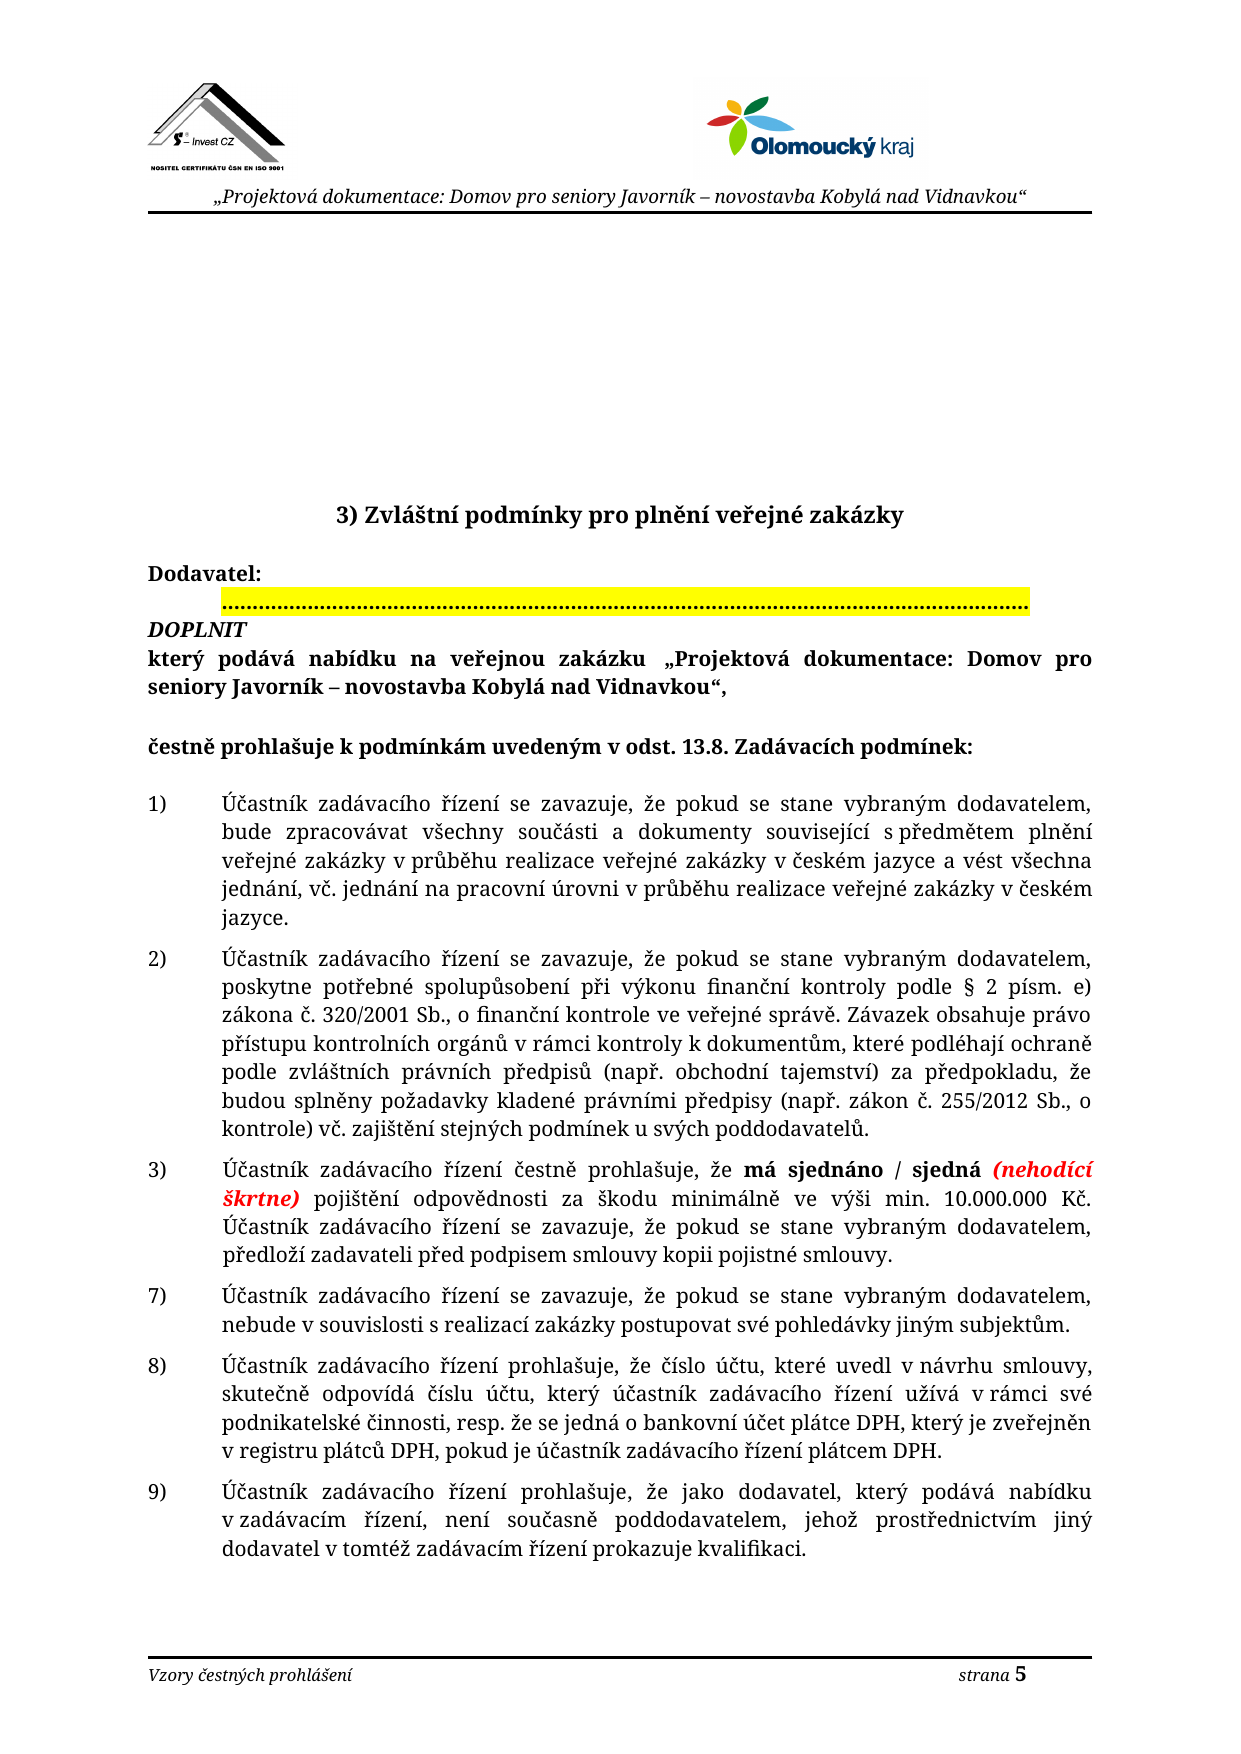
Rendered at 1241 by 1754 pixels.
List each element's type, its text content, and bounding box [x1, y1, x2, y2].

picture [693, 77, 929, 180]
text čestně prohlašuje k podmínkám uvedeným v odst. 13.8. Zadávacích podmínek: [148, 732, 1092, 761]
text 7) Účastník zadávacího řízení se zavazuje, že pokud se stane vybraným dodavatelem, nebude v souvislosti s realizací zakázky postupovat své pohledávky jiným subjektům. [148, 1282, 1092, 1338]
picture [147, 83, 298, 180]
text 1) Účastník zadávacího řízení se zavazuje, že pokud se stane vybraným dodavatelem, bude zpracovávat všechny součásti a dokumenty související s předmětem plnění veřejné zakázky v průběhu realizace veřejné zakázky v českém jazyce a vést všechna jednání, vč. jednání na pracovní úrovni v průběhu realizace veřejné zakázky v českém jazyce. [148, 789, 1092, 931]
text který podává nabídku na veřejnou zakázku „Projektová dokumentace: Domov pro seniory Javorník – novostavba Kobylá nad Vidnavkou“, [148, 644, 1092, 701]
text 3) Zvláštní podmínky pro plnění veřejné zakázky [148, 499, 1092, 530]
text Dodavatel: .................................................................................................................................... DOPLNIT [148, 559, 1092, 644]
text 8) Účastník zadávacího řízení prohlašuje, že číslo účtu, které uvedl v návrhu smlouvy, skutečně odpovídá číslu účtu, který účastník zadávacího řízení užívá v rámci své podnikatelské činnosti, resp. že se jedná o bankovní účet plátce DPH, který je zveřejněn v registru plátců DPH, pokud je účastník zadávacího řízení plátcem DPH. [148, 1351, 1092, 1465]
text 9) Účastník zadávacího řízení prohlašuje, že jako dodavatel, který podává nabídku v zadávacím řízení, není současně poddodavatelem, jehož prostřednictvím jiný dodavatel v tomtéž zadávacím řízení prokazuje kvalifikaci. [148, 1477, 1092, 1562]
text 3) Účastník zadávacího řízení čestně prohlašuje, že má sjednáno / sjedná (nehodící škrtne) pojištění odpovědnosti za škodu minimálně ve výši min. 10.000.000 Kč. Účastník zadávacího řízení se zavazuje, že pokud se stane vybraným dodavatelem, předloží zadavateli před podpisem smlouvy kopii pojistné smlouvy. [148, 1155, 1092, 1269]
text 2) Účastník zadávacího řízení se zavazuje, že pokud se stane vybraným dodavatelem, poskytne potřebné spolupůsobení při výkonu finanční kontroly podle § 2 písm. e) zákona č. 320/2001 Sb., o finanční kontrole ve veřejné správě. Závazek obsahuje právo přístupu kontrolních orgánů v rámci kontroly k dokumentům, které podléhají ochraně podle zvláštních právních předpisů (např. obchodní tajemství) za předpokladu, že budou splněny požadavky kladené právními předpisy (např. zákon č. 255/2012 Sb., o kontrole) vč. zajištění stejných podmínek u svých poddodavatelů. [148, 944, 1092, 1143]
